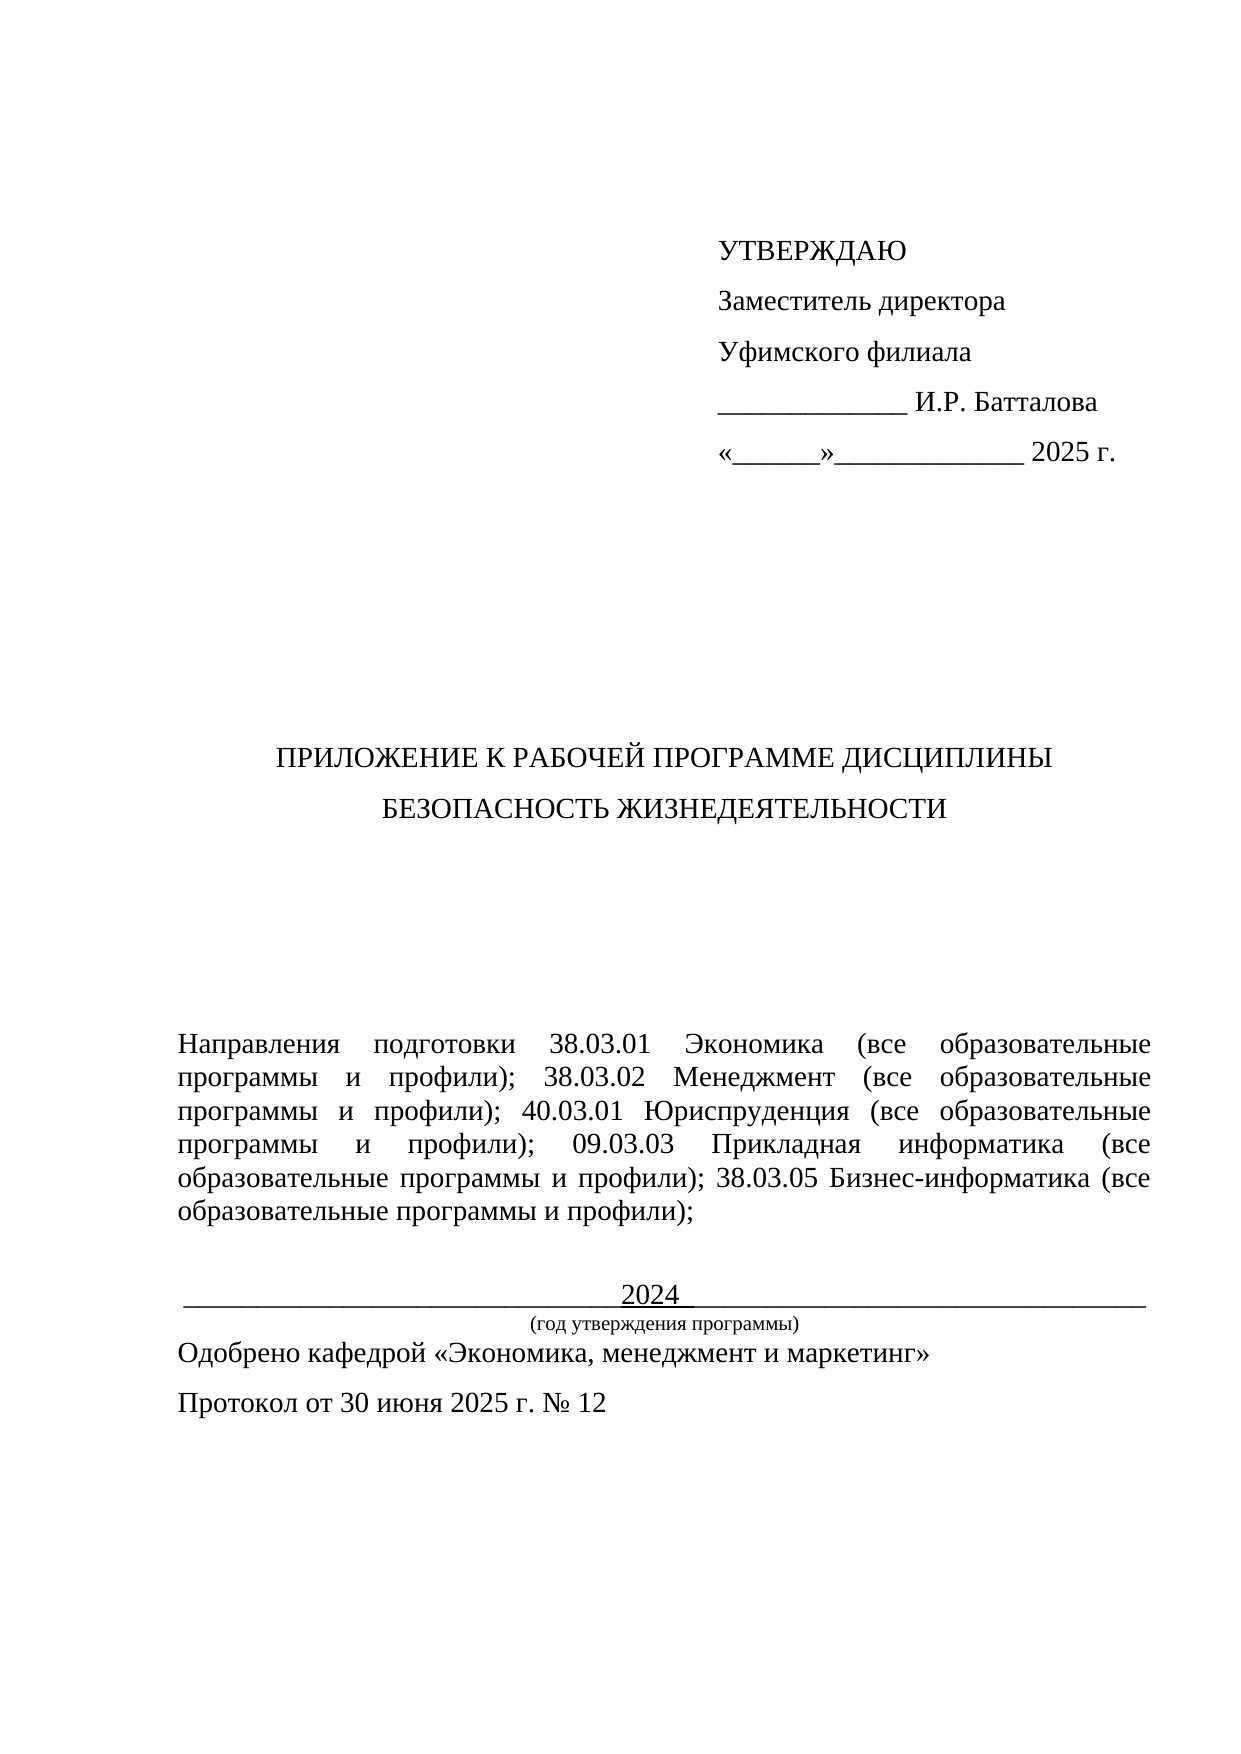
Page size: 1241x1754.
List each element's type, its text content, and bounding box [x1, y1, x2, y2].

table_header УТВЕРЖДАЮ Заместитель директора Уфимского филиала _____________ И.Р. Батталова «______»_____________ 2025 г. [703, 233, 1152, 498]
text Направления подготовки 38.03.01 Экономика (все образовательные программы и профили); 38.03.02 Менеджмент (все образовательные программы и профили); 40.03.01 Юриспруденция (все образовательные программы и профили); 09.03.03 Прикладная информатика (все образовательные программы и профили); 38.03.05 Бизнес-информатика (все образовательные программы и профили); [177, 1026, 1152, 1227]
text (год утверждения программы) [177, 1311, 1152, 1335]
text Одобрено кафедрой «Экономика, менеджмент и маркетинг» [177, 1335, 1083, 1368]
text ______________________________2024________________________________ [177, 1277, 1152, 1311]
text Протокол от 30 июня 2025 г. № 12 [177, 1385, 1083, 1419]
text ПРИЛОЖЕНИЕ К РАБОЧЕЙ ПРОГРАММЕ ДИСЦИПЛИНЫ [177, 741, 1152, 774]
text БЕЗОПАСНОСТЬ ЖИЗНЕДЕЯТЕЛЬНОСТИ [177, 791, 1152, 824]
